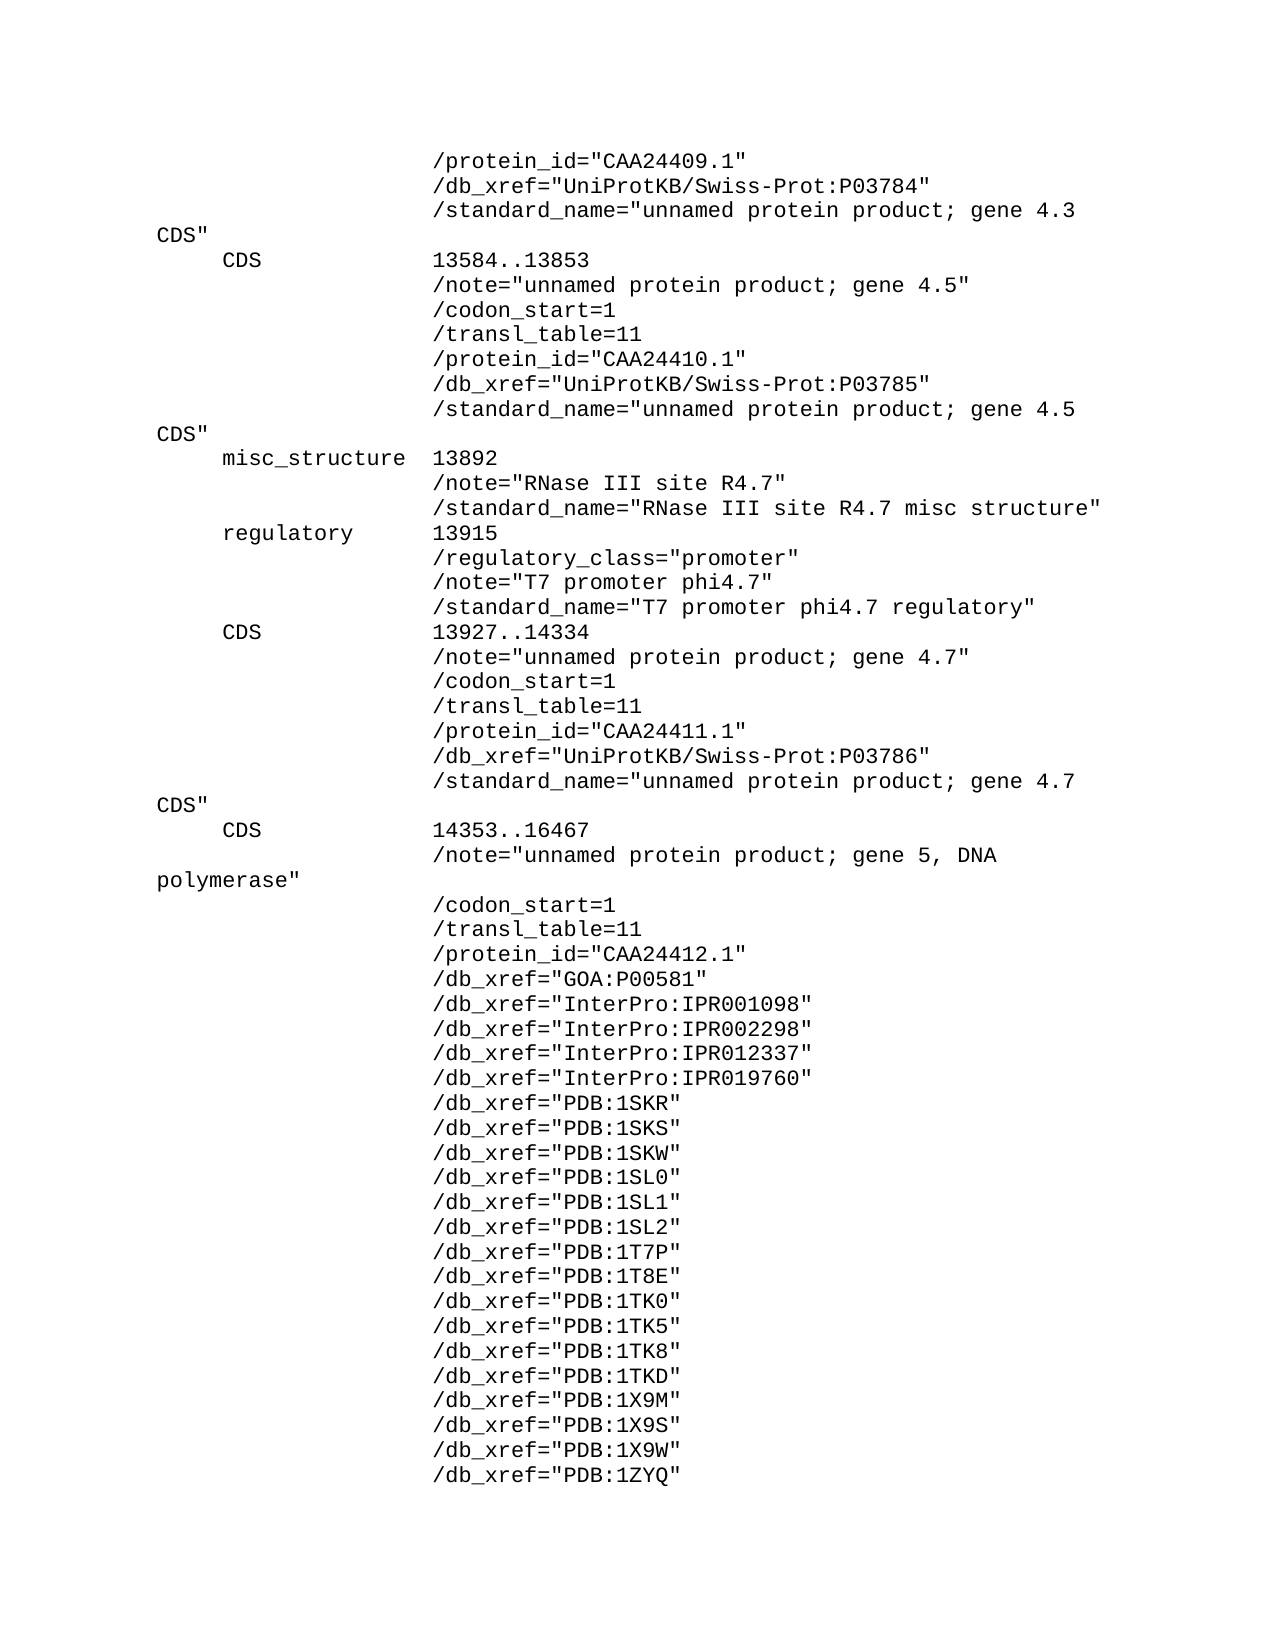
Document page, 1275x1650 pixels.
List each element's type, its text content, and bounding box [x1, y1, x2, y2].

text /note="T7 promoter phi4.7" [156, 571, 1118, 596]
text /transl_table=11 [156, 918, 1118, 943]
text /note="unnamed protein product; gene 5, DNA polymerase" [156, 844, 1118, 894]
text /db_xref="PDB:1SL0" [156, 1166, 1118, 1191]
text /db_xref="PDB:1X9W" [156, 1439, 1118, 1464]
text /note="unnamed protein product; gene 4.7" [156, 646, 1118, 671]
text /db_xref="PDB:1TK8" [156, 1340, 1118, 1365]
text /db_xref="GOA:P00581" [156, 968, 1118, 993]
text /db_xref="PDB:1X9M" [156, 1389, 1118, 1414]
text misc_structure 13892 [156, 447, 1118, 472]
text /codon_start=1 [156, 299, 1118, 323]
text CDS 14353..16467 [156, 819, 1118, 844]
text /db_xref="InterPro:IPR012337" [156, 1042, 1118, 1067]
text /codon_start=1 [156, 671, 1118, 695]
text /db_xref="InterPro:IPR019760" [156, 1067, 1118, 1092]
text /db_xref="PDB:1TK0" [156, 1290, 1118, 1315]
text /db_xref="PDB:1SL1" [156, 1191, 1118, 1216]
text /db_xref="UniProtKB/Swiss-Prot:P03785" [156, 373, 1118, 398]
text /db_xref="PDB:1SKS" [156, 1117, 1118, 1142]
text /db_xref="PDB:1T8E" [156, 1266, 1118, 1290]
text /standard_name="unnamed protein product; gene 4.7 CDS" [156, 770, 1118, 819]
text /db_xref="UniProtKB/Swiss-Prot:P03786" [156, 745, 1118, 770]
text /db_xref="PDB:1ZYQ" [156, 1464, 1118, 1489]
text /db_xref="InterPro:IPR001098" [156, 993, 1118, 1018]
text /protein_id="CAA24411.1" [156, 720, 1118, 745]
text /db_xref="UniProtKB/Swiss-Prot:P03784" [156, 175, 1118, 199]
text /db_xref="PDB:1SL2" [156, 1216, 1118, 1241]
text /note="RNase III site R4.7" [156, 472, 1118, 497]
text CDS 13584..13853 [156, 249, 1118, 274]
text /transl_table=11 [156, 695, 1118, 720]
text /regulatory_class="promoter" [156, 547, 1118, 571]
text /note="unnamed protein product; gene 4.5" [156, 274, 1118, 299]
text /db_xref="PDB:1SKW" [156, 1142, 1118, 1166]
text /standard_name="T7 promoter phi4.7 regulatory" [156, 596, 1118, 621]
text /protein_id="CAA24409.1" [156, 150, 1118, 175]
text /db_xref="PDB:1TK5" [156, 1315, 1118, 1340]
text /db_xref="PDB:1SKR" [156, 1092, 1118, 1117]
text /standard_name="unnamed protein product; gene 4.5 CDS" [156, 398, 1118, 447]
text regulatory 13915 [156, 522, 1118, 547]
text /db_xref="PDB:1TKD" [156, 1365, 1118, 1389]
text /protein_id="CAA24412.1" [156, 943, 1118, 968]
text /db_xref="PDB:1X9S" [156, 1414, 1118, 1439]
text /protein_id="CAA24410.1" [156, 348, 1118, 373]
text /standard_name="unnamed protein product; gene 4.3 CDS" [156, 199, 1118, 249]
text /db_xref="InterPro:IPR002298" [156, 1018, 1118, 1042]
text /standard_name="RNase III site R4.7 misc structure" [156, 497, 1118, 522]
text CDS 13927..14334 [156, 621, 1118, 646]
text /db_xref="PDB:1T7P" [156, 1241, 1118, 1266]
text /codon_start=1 [156, 894, 1118, 918]
text /transl_table=11 [156, 323, 1118, 348]
